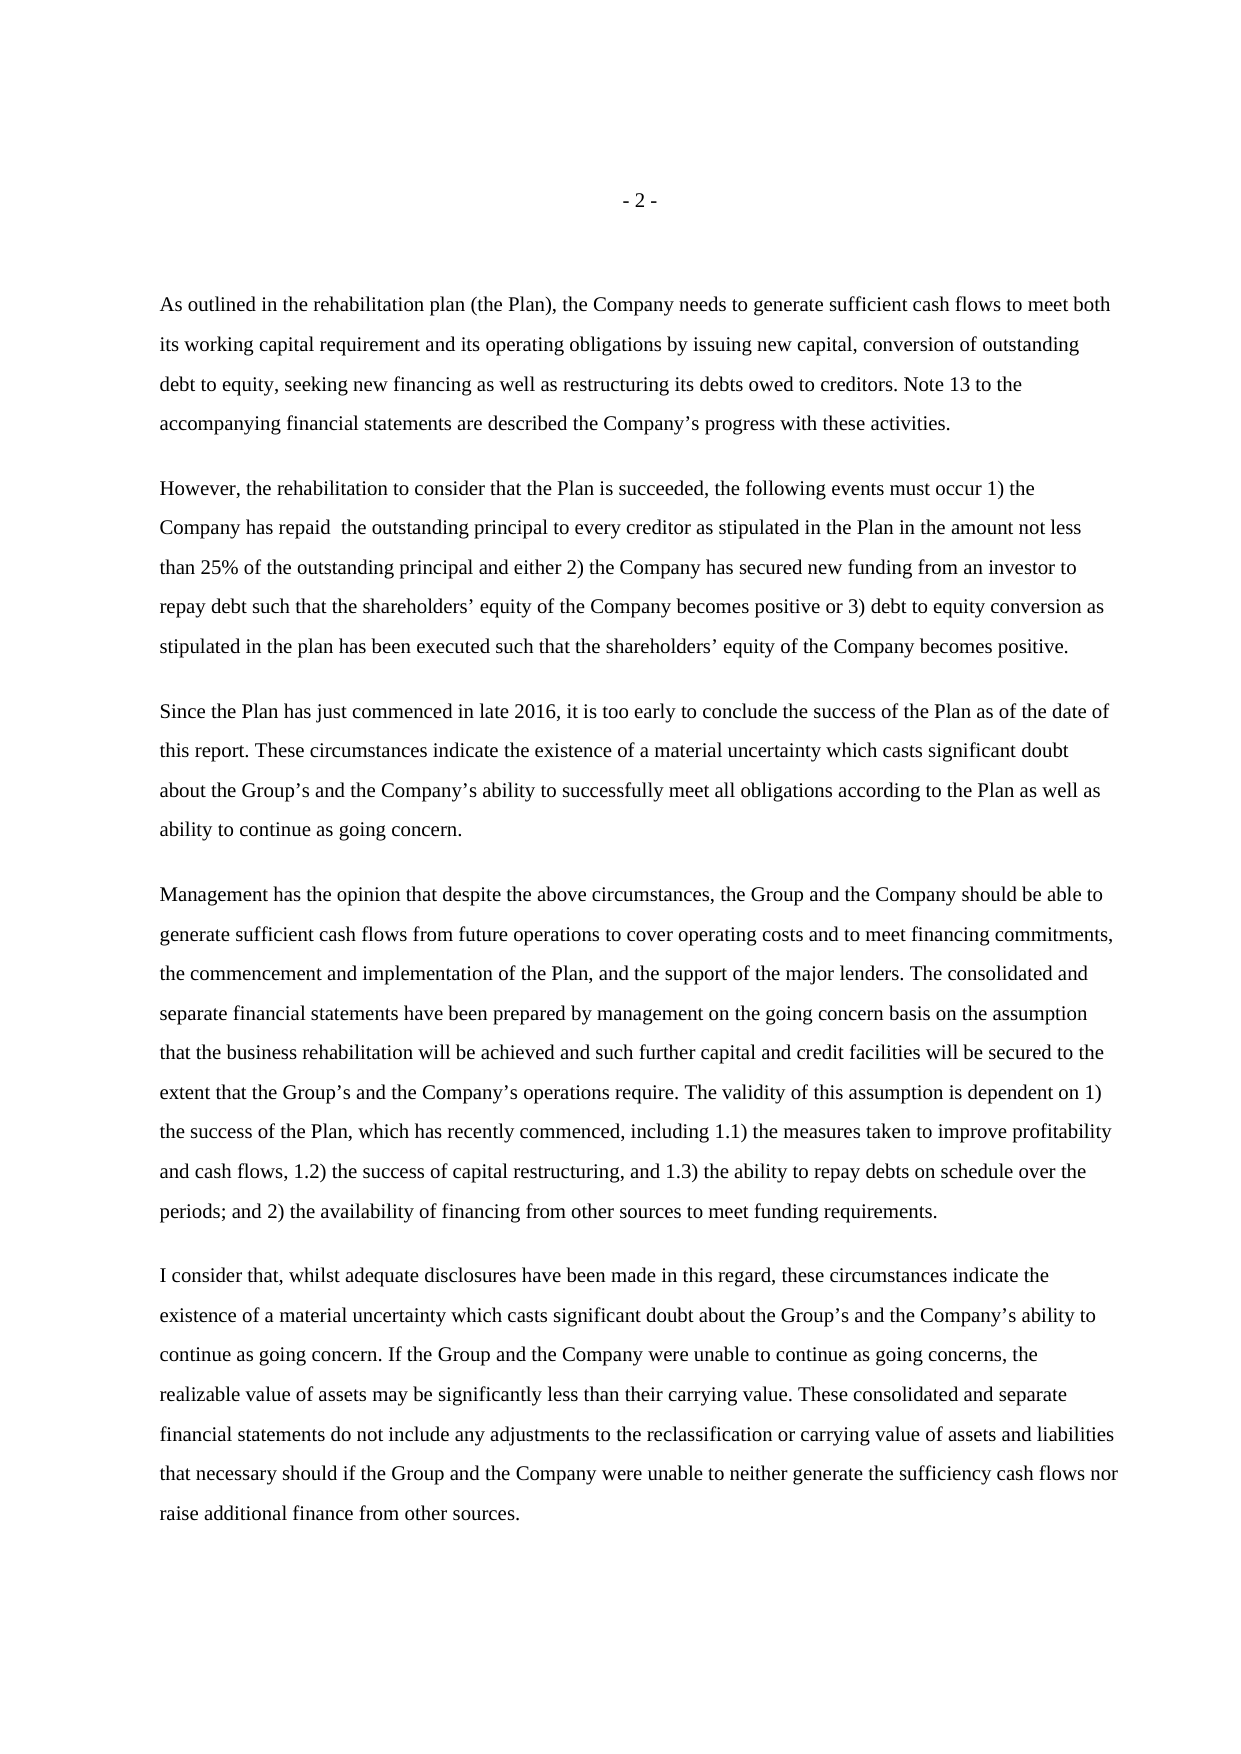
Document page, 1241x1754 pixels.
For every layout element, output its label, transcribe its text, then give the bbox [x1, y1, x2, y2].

text Management has the opinion that despite the above circumstances, the Group and the Company should be able to generate sufficient cash flows from future operations to cover operating costs and to meet financing commitments, the commencement and implementation of the Plan, and the support of the major lenders. The consolidated and separate financial statements have been prepared by management on the going concern basis on the assumption that the business rehabilitation will be achieved and such further capital and credit facilities will be secured to the extent that the Group’s and the Company’s operations require. The validity of this assumption is dependent on 1) the success of the Plan, which has recently commenced, including 1.1) the measures taken to improve profitability and cash flows, 1.2) the success of capital restructuring, and 1.3) the ability to repay debts on schedule over the periods; and 2) the availability of financing from other sources to meet funding requirements. [159, 866, 1120, 1223]
text I consider that, whilst adequate disclosures have been made in this regard, these circumstances indicate the existence of a material uncertainty which casts significant doubt about the Group’s and the Company’s ability to continue as going concern. If the Group and the Company were unable to continue as going concerns, the realizable value of assets may be significantly less than their carrying value. These consolidated and separate financial statements do not include any adjustments to the reclassification or carrying value of assets and liabilities that necessary should if the Group and the Company were unable to neither generate the sufficiency cash flows nor raise additional finance from other sources. [159, 1248, 1120, 1525]
text Since the Plan has just commenced in late 2016, it is too early to conclude the success of the Plan as of the date of this report. These circumstances indicate the existence of a material uncertainty which casts significant doubt about the Group’s and the Company’s ability to successfully meet all obligations according to the Plan as well as ability to continue as going concern. [159, 683, 1120, 841]
text - 2 - [159, 173, 1120, 212]
text However, the rehabilitation to consider that the Plan is succeeded, the following events must occur 1) the Company has repaid the outstanding principal to every creditor as stipulated in the Plan in the amount not less than 25% of the outstanding principal and either 2) the Company has secured new funding from an investor to repay debt such that the shareholders’ equity of the Company becomes positive or 3) debt to equity conversion as stipulated in the plan has been executed such that the shareholders’ equity of the Company becomes positive. [159, 460, 1120, 658]
text As outlined in the rehabilitation plan (the Plan), the Company needs to generate sufficient cash flows to meet both its working capital requirement and its operating obligations by issuing new capital, conversion of outstanding debt to equity, seeking new financing as well as restructuring its debts owed to creditors. Note 13 to the accompanying financial statements are described the Company’s progress with these activities. [159, 277, 1120, 435]
